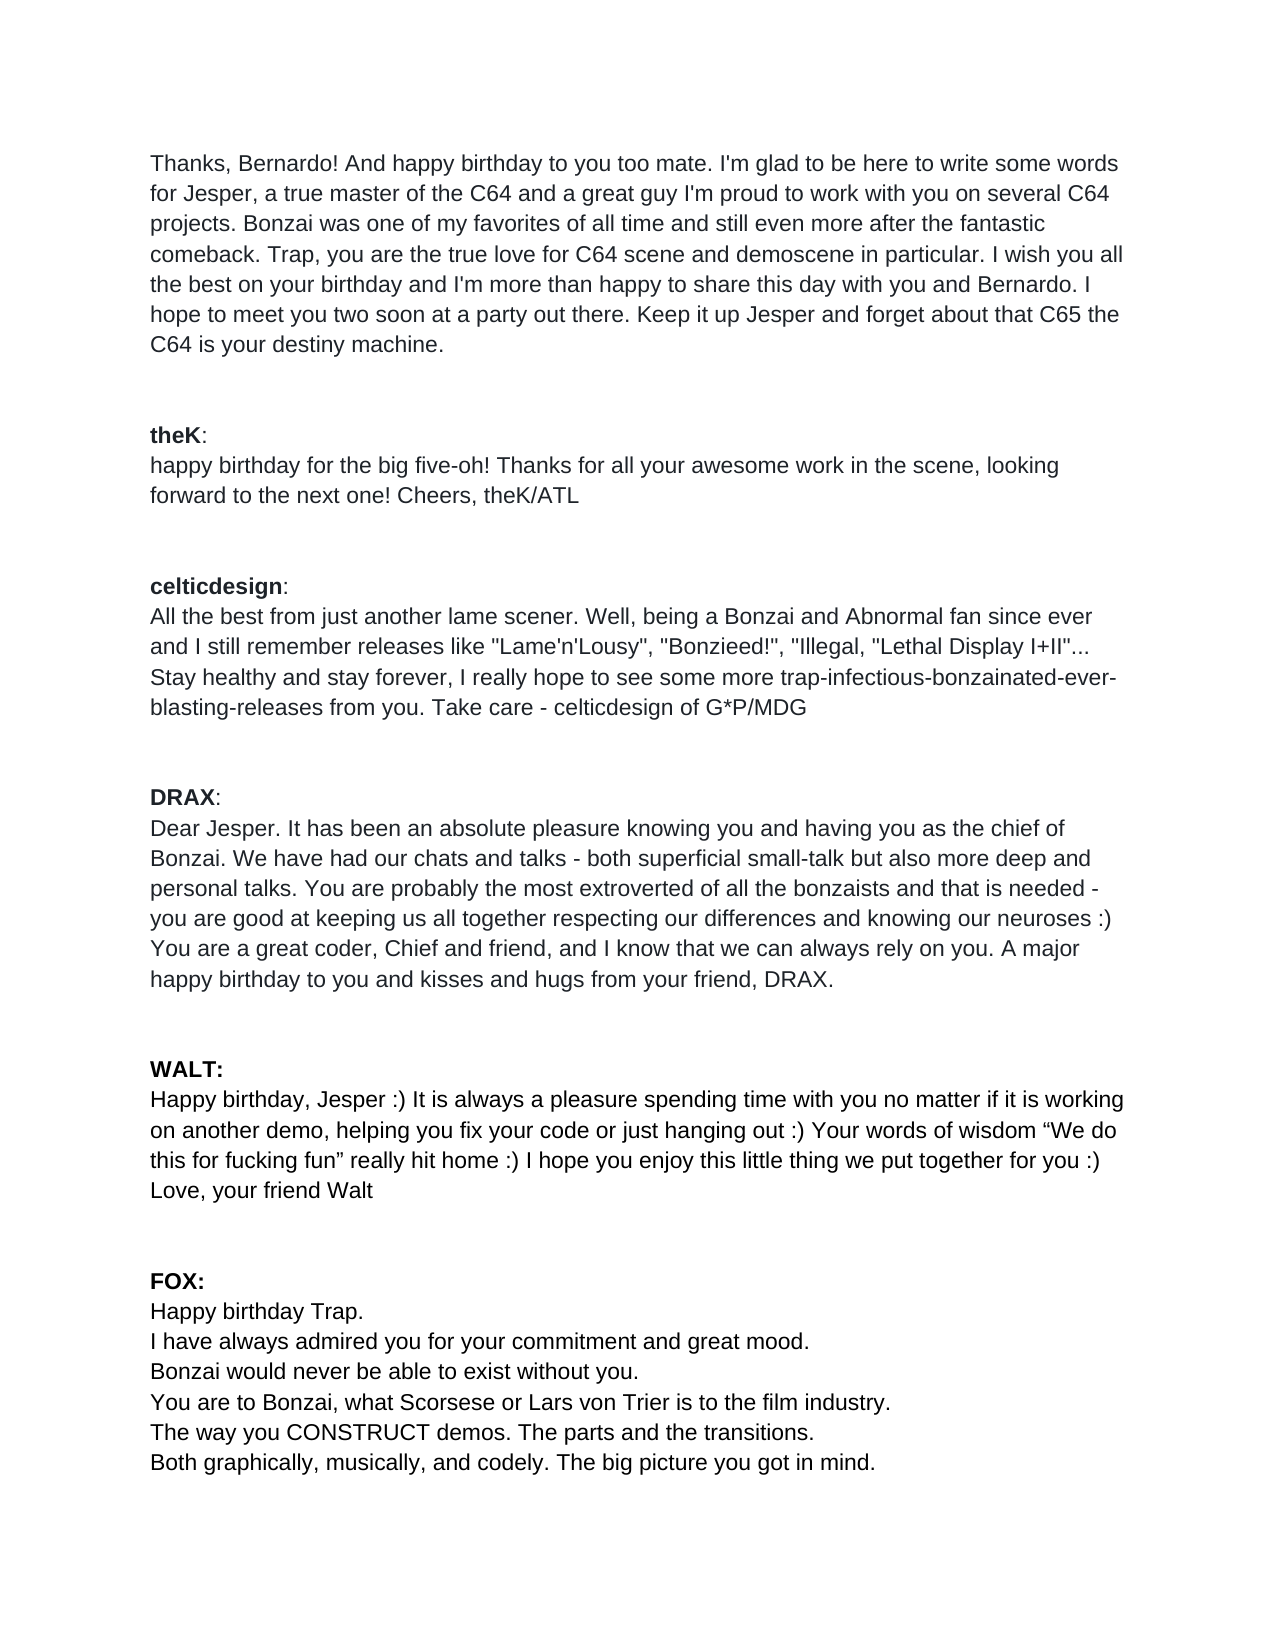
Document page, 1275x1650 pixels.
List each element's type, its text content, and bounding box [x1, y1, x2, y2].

text Dear Jesper. It has been an absolute pleasure knowing you and having you as the chief of Bonzai. We have had our chats and talks - both superficial small-talk but also more deep and personal talks. You are probably the most extroverted of all the bonzaists and that is needed - you are good at keeping us all together respecting our differences and knowing our neuroses :) You are a great coder, Chief and friend, and I know that we can always rely on you. A major happy birthday to you and kisses and hugs from your friend, DRAX. [150, 814, 1125, 992]
text theK: happy birthday for the big five-oh! Thanks for all your awesome work in the scene, looking forward to the next one! Cheers, theK/ATL [150, 422, 1125, 509]
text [150, 1298, 1125, 1475]
text celticdesign: All the best from just another lame scener. Well, being a Bonzai and Abnormal fan since ever and I still remember releases like "Lame'n'Lousy", "Bonzieed!", "Illegal, "Lethal Display I+II"... [150, 573, 1125, 660]
text DRAX: [150, 724, 1125, 811]
text Thanks, Bernardo! And happy birthday to you too mate. I'm glad to be here to write some words for Jesper, a true master of the C64 and a great guy I'm proud to work with you on several C64 projects. Bonzai was one of my favorites of all time and still even more after the fantastic comeback. Trap, you are the true love for C64 scene and demoscene in particular. I wish you all the best on your birthday and I'm more than happy to share this day with you and Bernardo. I hope to meet you two soon at a party out there. Keep it up Jesper and forget about that C65 the C64 is your destiny machine. [150, 150, 1125, 358]
text Happy birthday, Jesper :) It is always a pleasure spending time with you no matter if it is working on another demo, helping you fix your code or just hanging out :) Your words of wisdom “We do this for fucking fun” really hit home :) I hope you enjoy this little thing we put together for you :) Love, your friend Walt [150, 1086, 1125, 1203]
text FOX: [150, 1268, 1125, 1294]
text WALT: [150, 1056, 1125, 1083]
text Stay healthy and stay forever, I really hope to see some more trap-infectious-bonzainated-ever-blasting-releases from you. Take care - celticdesign of G*P/MDG [150, 663, 1125, 720]
